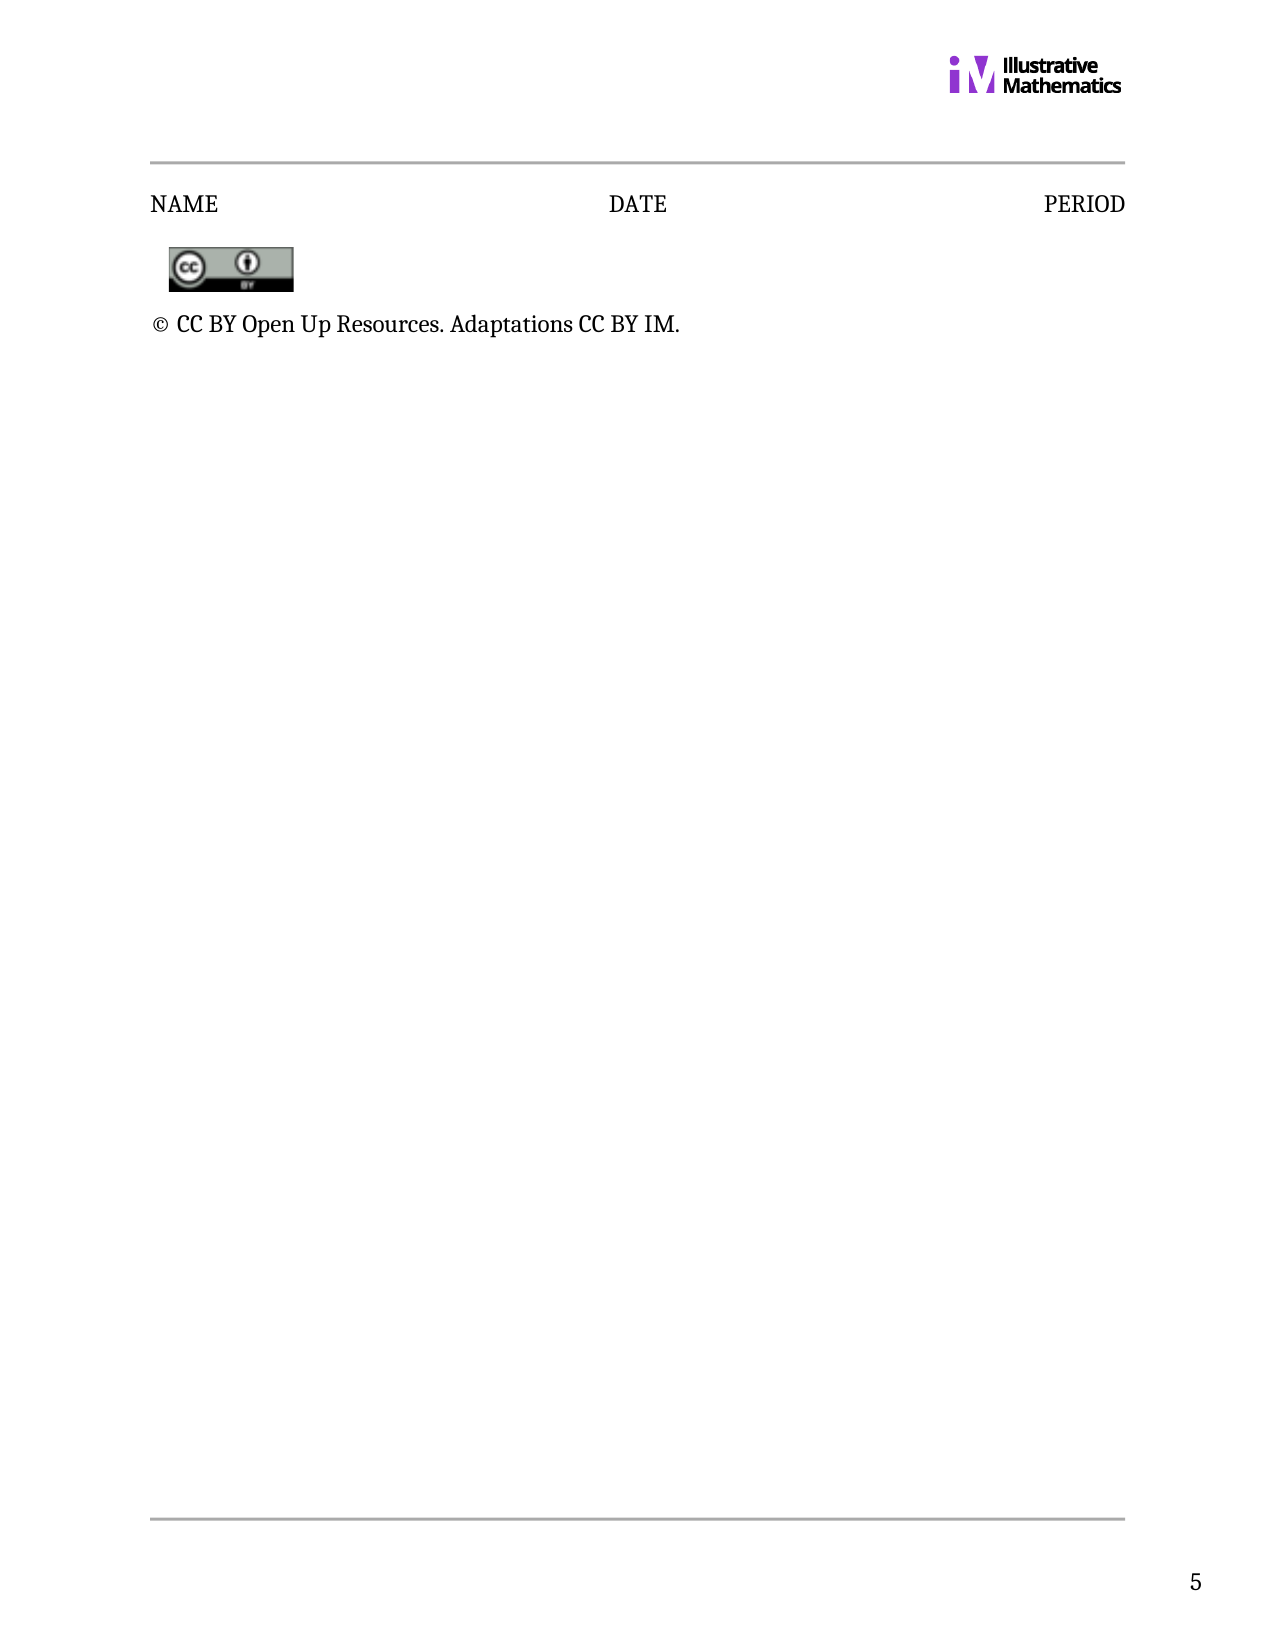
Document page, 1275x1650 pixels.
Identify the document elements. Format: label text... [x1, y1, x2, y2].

picture [168, 247, 294, 292]
text © CC BY Open Up Resources. Adaptations CC BY IM. [150, 310, 1125, 339]
picture [949, 55, 1121, 93]
